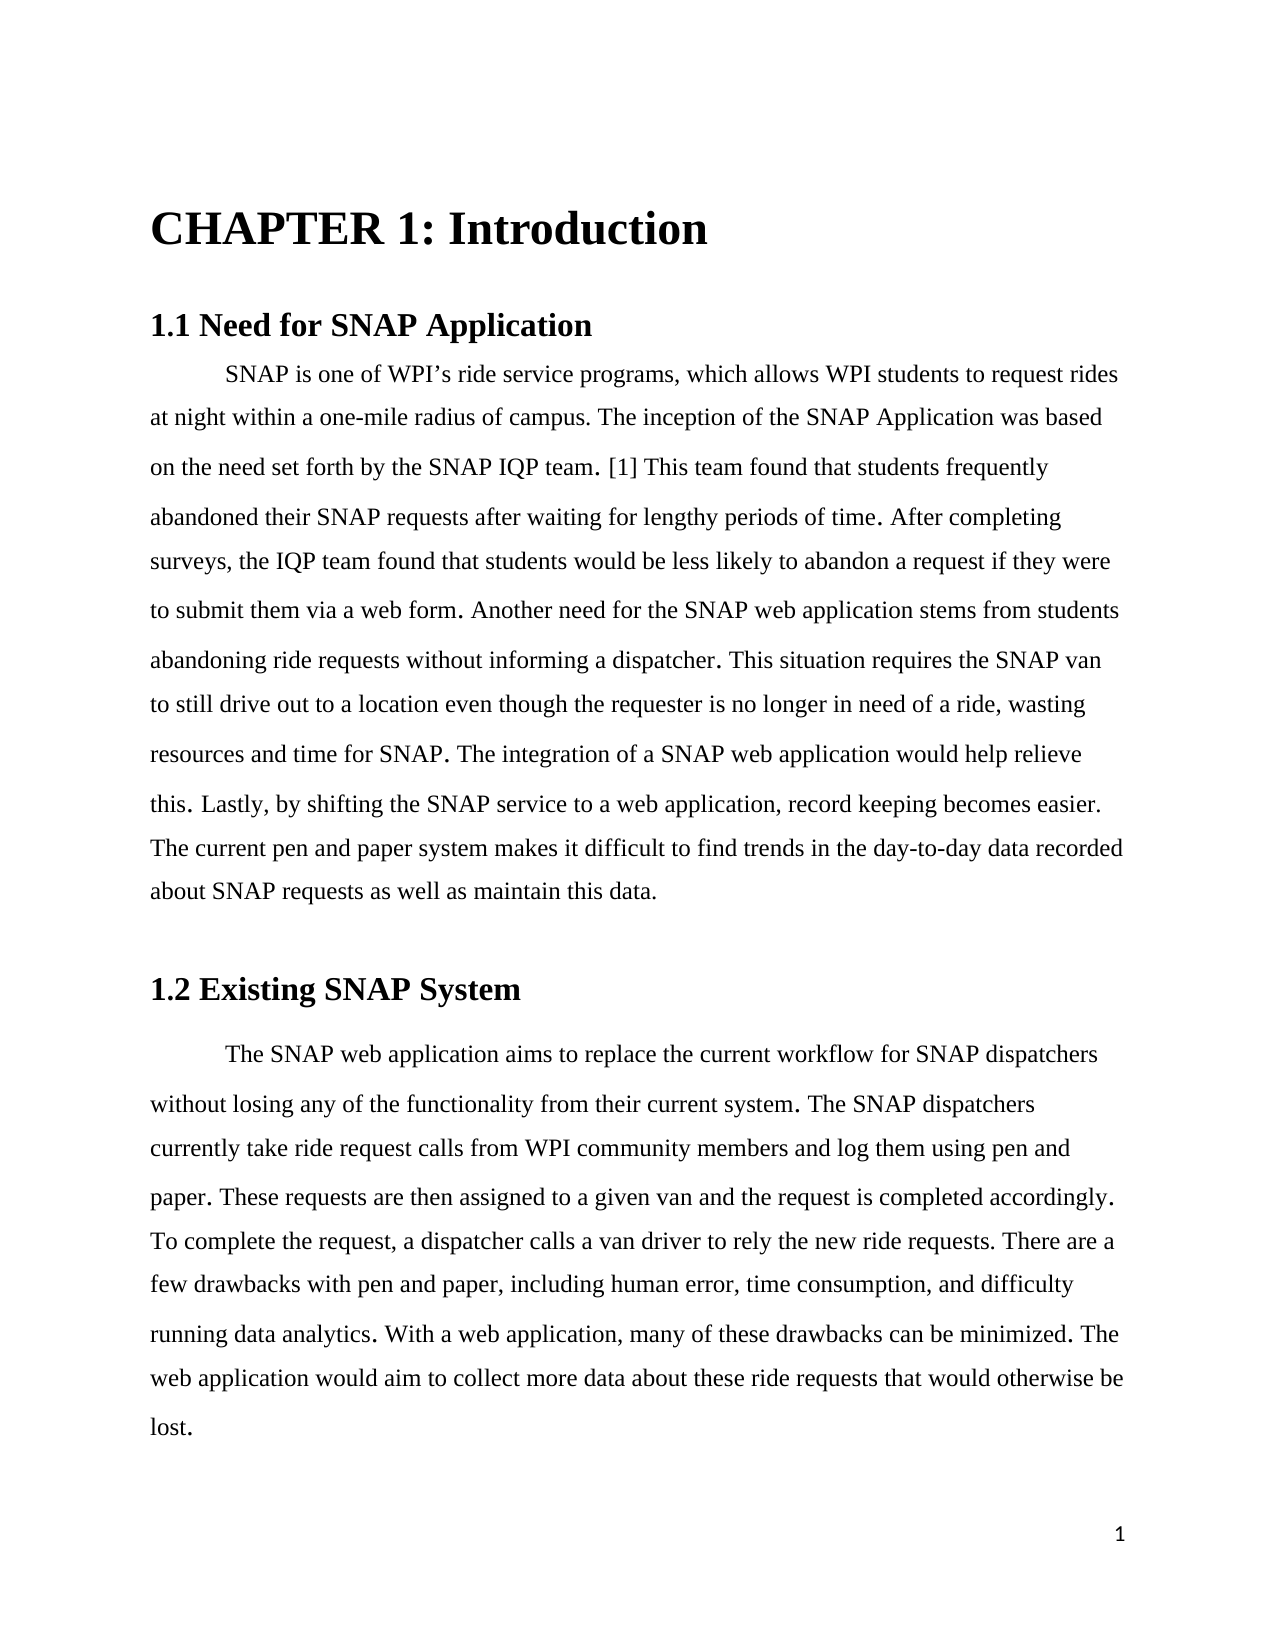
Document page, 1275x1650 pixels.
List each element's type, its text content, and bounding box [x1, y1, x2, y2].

text The SNAP web application aims to replace the current workflow for SNAP dispatchers without losing any of the functionality from their current system. The SNAP dispatchers currently take ride request calls from WPI community members and log them using pen and paper. These requests are then assigned to a given van and the request is completed accordingly. To complete the request, a dispatcher calls a van driver to rely the new ride requests. There are a few drawbacks with pen and paper, including human error, time consumption, and difficulty running data analytics. With a web application, many of these drawbacks can be minimized. The web application would aim to collect more data about these ride requests that would otherwise be lost. [150, 1039, 1125, 1442]
subtitle 1.1 Need for SNAP Application [150, 305, 1125, 343]
subtitle CHAPTER 1: Introduction [150, 200, 1125, 255]
subtitle 1.2 Existing SNAP System [150, 969, 1125, 1008]
text SNAP is one of WPI’s ride service programs, which allows WPI students to request rides at night within a one-mile radius of campus. The inception of the SNAP Application was based on the need set forth by the SNAP IQP team. [1] This team found that students frequently abandoned their SNAP requests after waiting for lengthy periods of time. After completing surveys, the IQP team found that students would be less likely to abandon a request if they were to submit them via a web form. Another need for the SNAP web application stems from students abandoning ride requests without informing a dispatcher. This situation requires the SNAP van to still drive out to a location even though the requester is no longer in need of a ride, wasting resources and time for SNAP. The integration of a SNAP web application would help relieve this. Lastly, by shifting the SNAP service to a web application, record keeping becomes easier. The current pen and paper system makes it difficult to find trends in the day-to-day data recorded about SNAP requests as well as maintain this data. [150, 359, 1125, 905]
